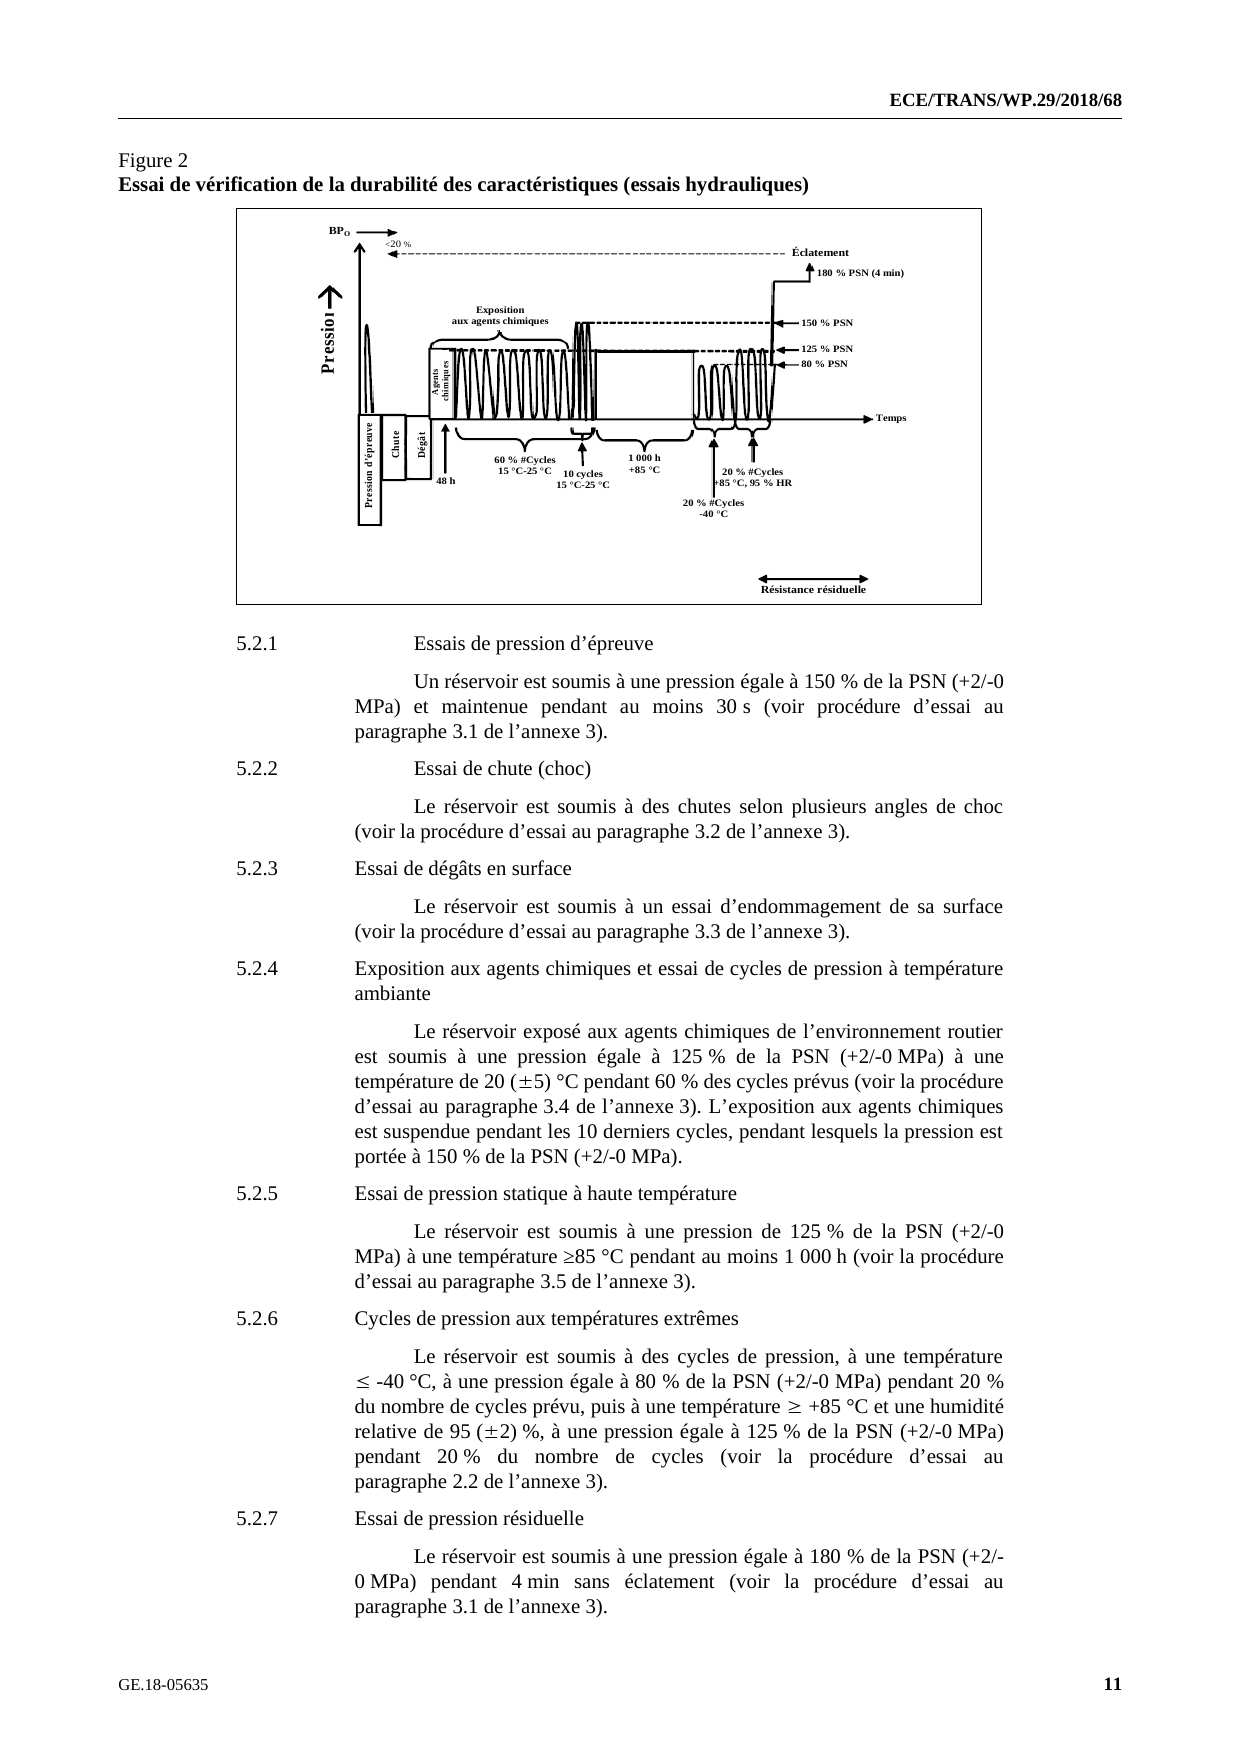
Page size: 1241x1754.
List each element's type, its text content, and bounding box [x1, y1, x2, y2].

text Un réservoir est soumis à une pression égale à 150 % de la PSN (+2/-0 MPa) et maintenue pendant au moins 30 s (voir procédure d’essai au paragraphe 3.1 de l’annexe 3). [354, 668, 1004, 743]
text 5.2.6 Cycles de pression aux températures extrêmes [236, 1305, 1004, 1330]
text Le réservoir est soumis à des chutes selon plusieurs angles de choc (voir la procédure d’essai au paragraphe 3.2 de l’annexe 3). [354, 793, 1004, 843]
text 5.2.1 Essais de pression d’épreuve [236, 630, 1004, 655]
subtitle Figure 2 Essai de vérification de la durabilité des caractéristiques (essais hydrauliques) [118, 148, 1122, 196]
text 5.2.3 Essai de dégâts en surface [236, 855, 1004, 880]
text 5.2.4 Exposition aux agents chimiques et essai de cycles de pression à température ambiante [236, 955, 1004, 1005]
text Le réservoir est soumis à une pression de 125 % de la PSN (+2/-0 MPa) à une température ≥85 °C pendant au moins 1 000 h (voir la procédure d’essai au paragraphe 3.5 de l’annexe 3). [354, 1218, 1004, 1293]
text 5.2.7 Essai de pression résiduelle [236, 1505, 1004, 1530]
text Le réservoir est soumis à un essai d’endommagement de sa surface (voir la procédure d’essai au paragraphe 3.3 de l’annexe 3). [354, 893, 1004, 943]
text Le réservoir exposé aux agents chimiques de l’environnement routier est soumis à une pression égale à 125 % de la PSN (+2/-0 MPa) à une température de 20 (5) °C pendant 60 % des cycles prévus (voir la procédure d’essai au paragraphe 3.4 de l’annexe 3). L’exposition aux agents chimiques est suspendue pendant les 10 derniers cycles, pendant lesquels la pression est portée à 150 % de la PSN (+2/-0 MPa). [354, 1018, 1004, 1168]
text Le réservoir est soumis à des cycles de pression, à une température -40 °C, à une pression égale à 80 % de la PSN (+2/-0 MPa) pendant 20 % du nombre de cycles prévu, puis à une température +85 °C et une humidité relative de 95 (2) %, à une pression égale à 125 % de la PSN (+2/-0 MPa) pendant 20 % du nombre de cycles (voir la procédure d’essai au paragraphe 2.2 de l’annexe 3). [354, 1343, 1004, 1493]
text Le réservoir est soumis à une pression égale à 180 % de la PSN (+2/-0 MPa) pendant 4 min sans éclatement (voir la procédure d’essai au paragraphe 3.1 de l’annexe 3). [354, 1543, 1004, 1618]
text 5.2.5 Essai de pression statique à haute température [236, 1180, 1004, 1205]
text 5.2.2 Essai de chute (choc) [236, 755, 1004, 780]
